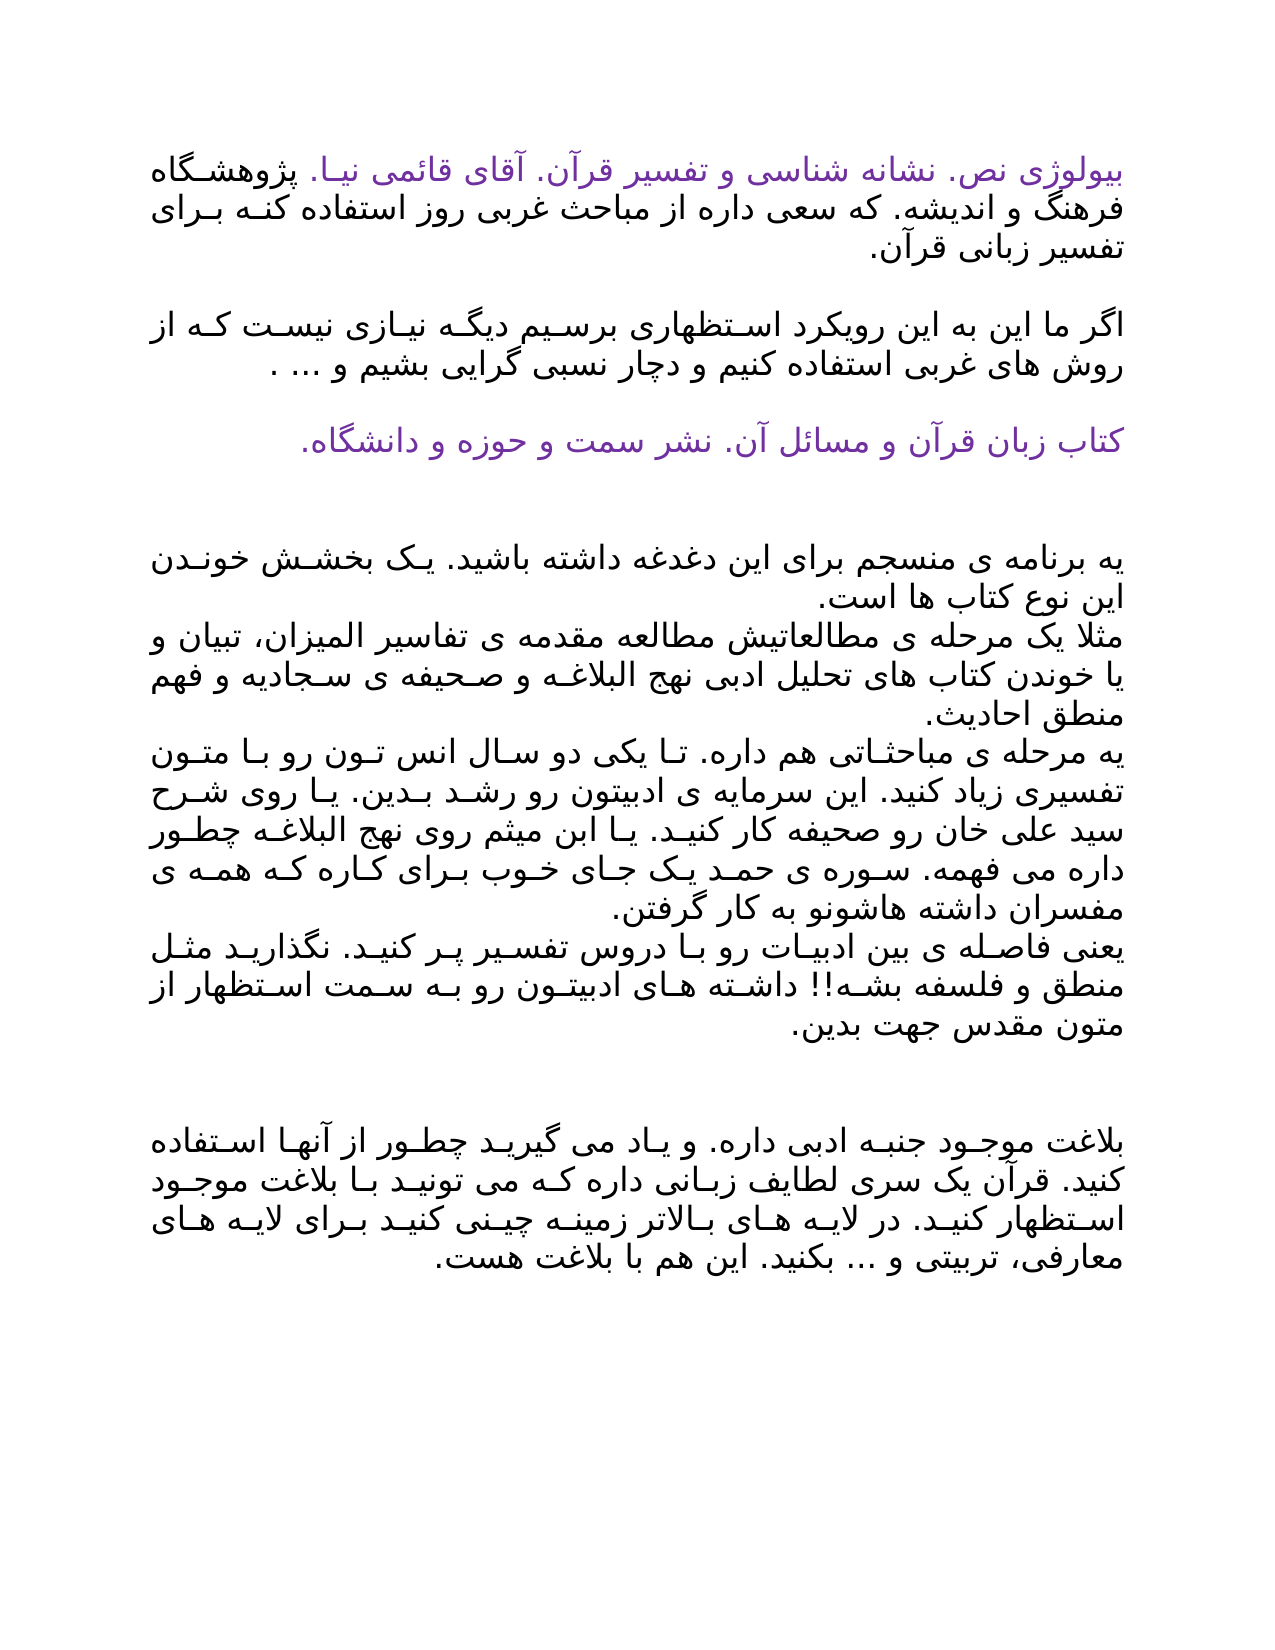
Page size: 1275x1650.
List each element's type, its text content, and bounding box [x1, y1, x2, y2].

text بلاغت موجود جنبه ادبی داره. و یاد می گیرید چطور از آنها استفاده کنید. قرآن یک سری لطایف زبانی داره که می تونید با بلاغت موجود استظهار کنید. در لایه های بالاتر زمینه چینی کنید برای لایه های معارفی، تربیتی و ... بکنید. این هم با بلاغت هست. [150, 1121, 1125, 1277]
text کتاب زبان قرآن و مسائل آن. نشر سمت و حوزه و دانشگاه. [150, 422, 1125, 461]
text مثلا یک مرحله ی مطالعاتیش مطالعه مقدمه ی تفاسیر المیزان، تبیان و یا خوندن کتاب های تحلیل ادبی نهج البلاغه و صحیفه ی سجادیه و فهم منطق احادیث. [150, 616, 1125, 733]
text یه برنامه ی منسجم برای این دغدغه داشته باشید. یک بخشش خوندن این نوع کتاب ها است. [150, 538, 1125, 616]
text یعنی فاصله ی بین ادبیات رو با دروس تفسیر پر کنید. نگذارید مثل منطق و فلسفه بشه!! داشته های ادبیتون رو به سمت استظهار از متون مقدس جهت بدین. [150, 927, 1125, 1044]
text یه مرحله ی مباحثاتی هم داره. تا یکی دو سال انس تون رو با متون تفسیری زیاد کنید. این سرمایه ی ادبیتون رو رشد بدین. یا روی شرح سید علی خان رو صحیفه کار کنید. یا ابن میثم روی نهج البلاغه چطور داره می فهمه. سوره ی حمد یک جای خوب برای کاره که همه ی مفسران داشته هاشونو به کار گرفتن. [150, 733, 1125, 927]
text اگر ما این به این رویکرد استظهاری برسیم دیگه نیازی نیست که از روش های غربی استفاده کنیم و دچار نسبی گرایی بشیم و ... . [150, 305, 1125, 383]
text بیولوژی نص. نشانه شناسی و تفسیر قرآن. آقای قائمی نیا. پژوهشگاه فرهنگ و اندیشه. که سعی داره از مباحث غربی روز استفاده کنه برای تفسیر زبانی قرآن. [150, 150, 1125, 267]
